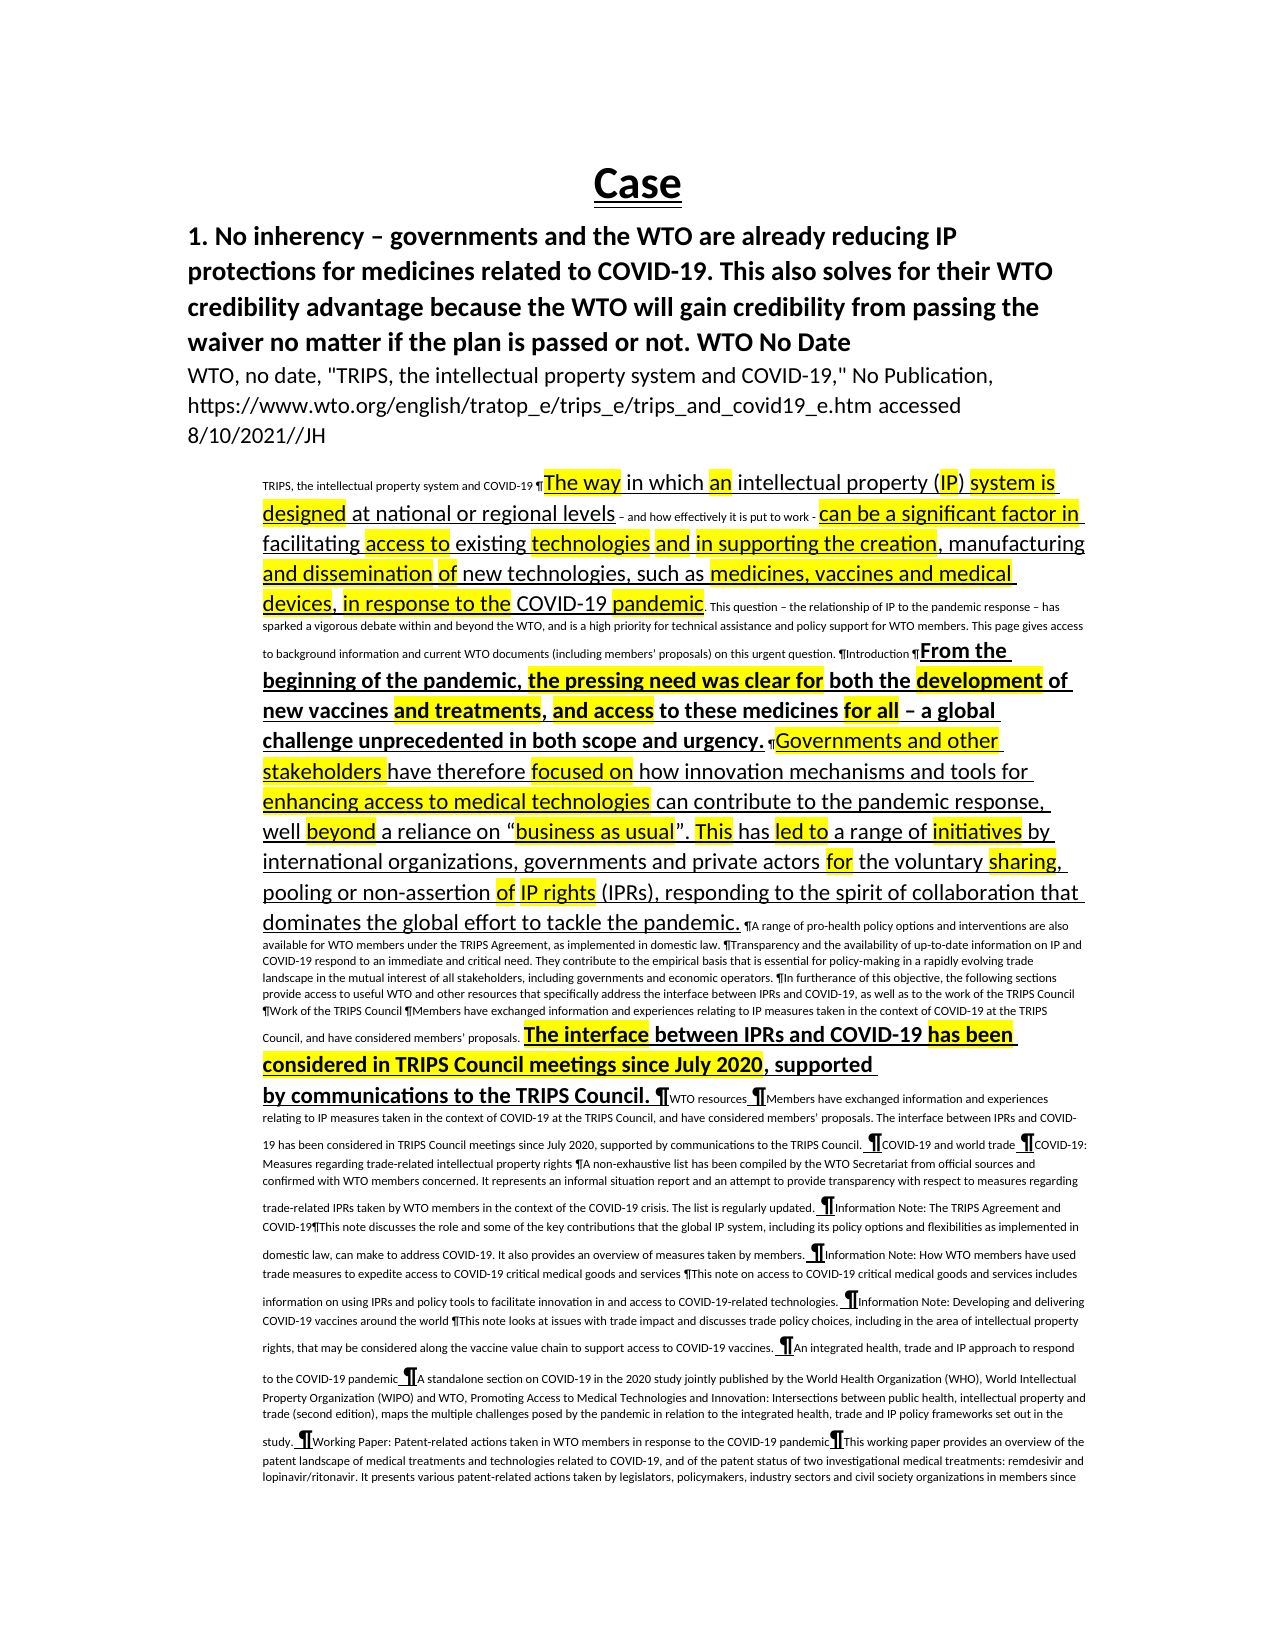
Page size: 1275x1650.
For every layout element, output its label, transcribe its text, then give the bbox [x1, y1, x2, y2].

subtitle 1. No inherency – governments and the WTO are already reducing IP protections for medicines related to COVID-19. This also solves for their WTO credibility advantage because the WTO will gain credibility from passing the waiver no matter if the plan is passed or not. WTO No Date [187, 219, 1087, 358]
text WTO, no date, "TRIPS, the intellectual property system and COVID-19," No Publication, https://www.wto.org/english/tratop_e/trips_e/trips_and_covid19_e.htm accessed 8/10/2021//JH [187, 361, 1087, 449]
subtitle Case [187, 154, 1087, 210]
